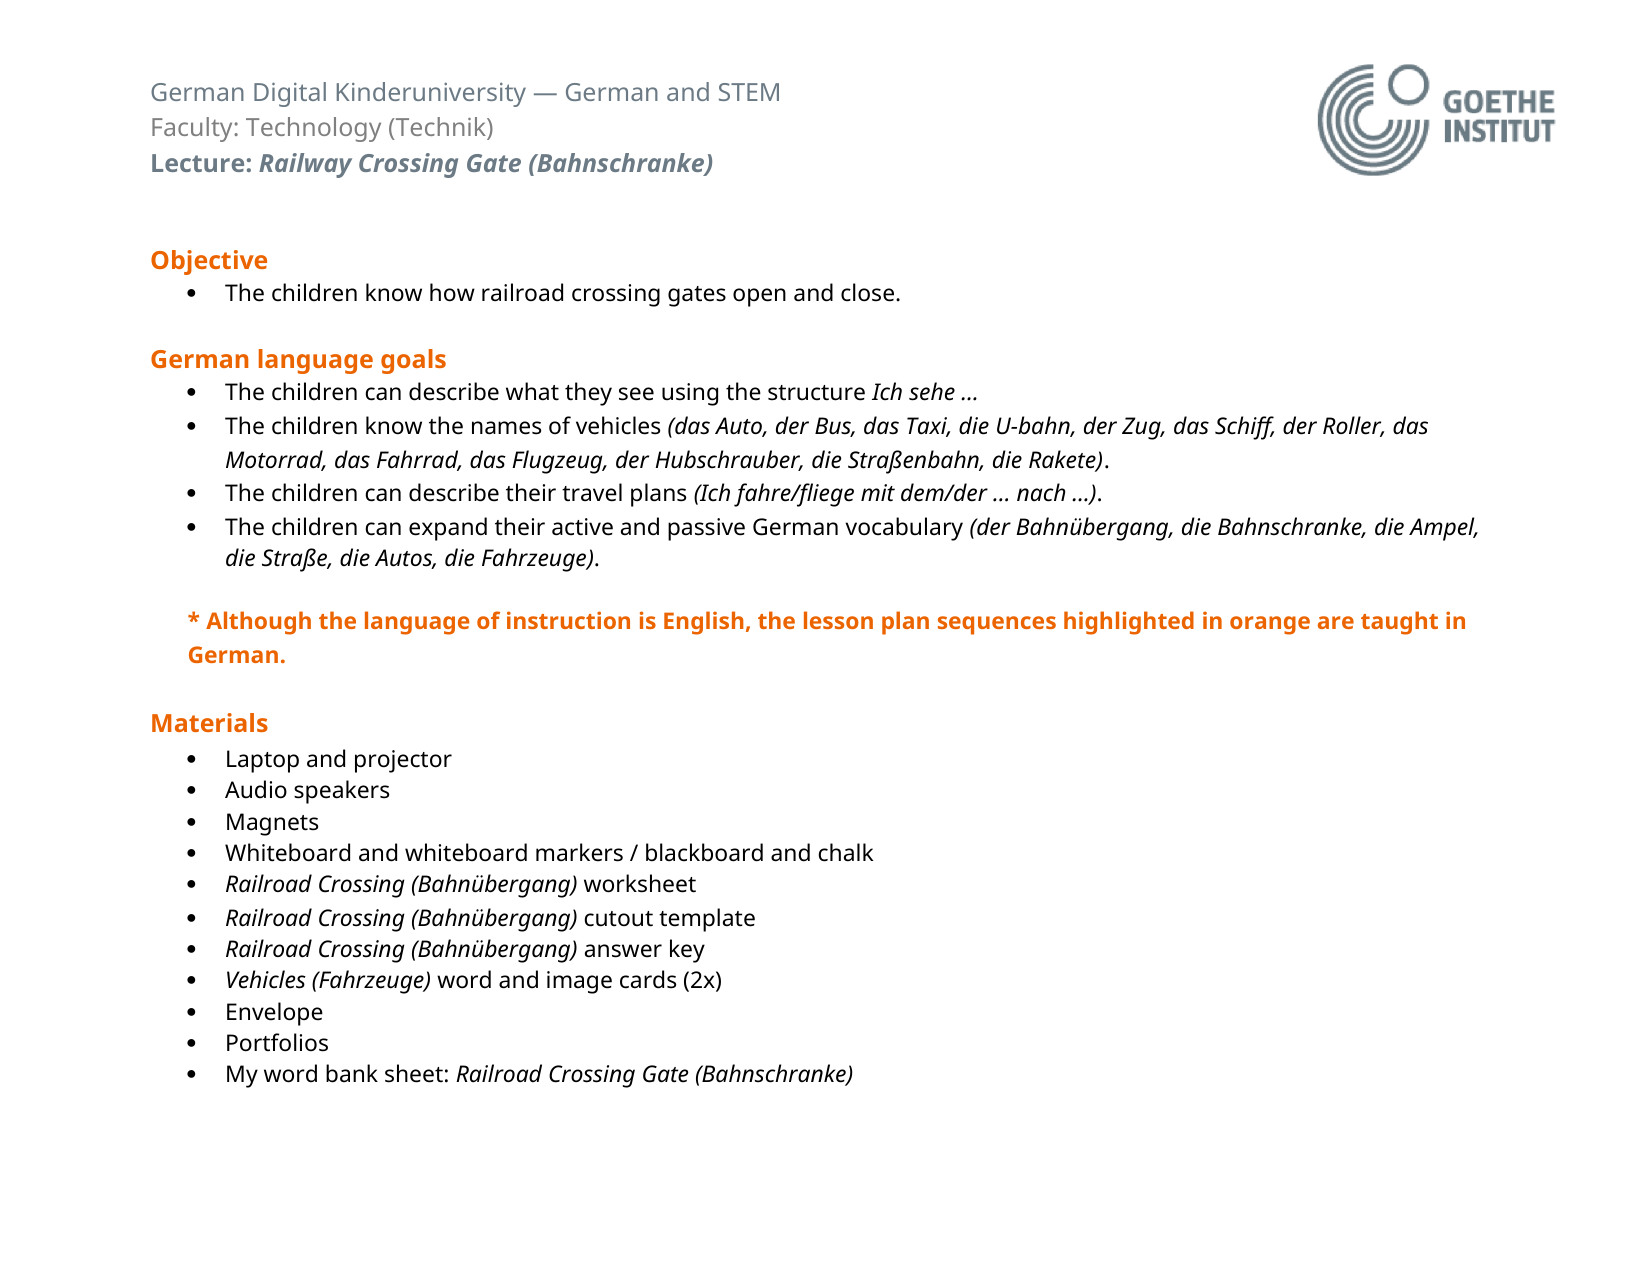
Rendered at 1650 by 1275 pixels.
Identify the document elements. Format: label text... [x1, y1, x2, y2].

subtitle Materials [150, 706, 1500, 740]
list My word bank sheet: Railroad Crossing Gate (Bahnschranke) [187, 1058, 1500, 1089]
list Railroad Crossing (Bahnübergang) worksheet [187, 868, 1500, 899]
list Vehicles (Fahrzeuge) word and image cards (2x) [187, 964, 1500, 995]
text German language goals [150, 342, 1500, 376]
list Portfolios [187, 1027, 1500, 1058]
list The children know how railroad crossing gates open and close. [187, 277, 1500, 308]
list The children can describe their travel plans (Ich fahre/fliege mit dem/der … nach …). [187, 477, 1500, 509]
list Laptop and projector [187, 743, 1500, 774]
list Railroad Crossing (Bahnübergang) answer key [187, 933, 1500, 964]
list Envelope [187, 995, 1500, 1027]
text Objective [150, 243, 1500, 277]
picture [1298, 59, 1582, 191]
list The children can expand their active and passive German vocabulary (der Bahnübergang, die Bahnschranke, die Ampel, die Straße, die Autos, die Fahrzeuge). [187, 511, 1500, 574]
list Railroad Crossing (Bahnübergang) cutout template [187, 902, 1500, 933]
subtitle * Although the language of instruction is English, the lesson plan sequences highlighted in orange are taught in German. [187, 605, 1500, 670]
list Audio speakers [187, 774, 1500, 805]
list Magnets [187, 805, 1500, 837]
list Whiteboard and whiteboard markers / blackboard and chalk [187, 837, 1500, 868]
list The children can describe what they see using the structure Ich sehe … [187, 376, 1500, 407]
list The children know the names of vehicles (das Auto, der Bus, das Taxi, die U-bahn, der Zug, das Schiff, der Roller, das Motorrad, das Fahrrad, das Flugzeug, der Hubschrauber, die Straßenbahn, die Rakete). [187, 410, 1500, 475]
